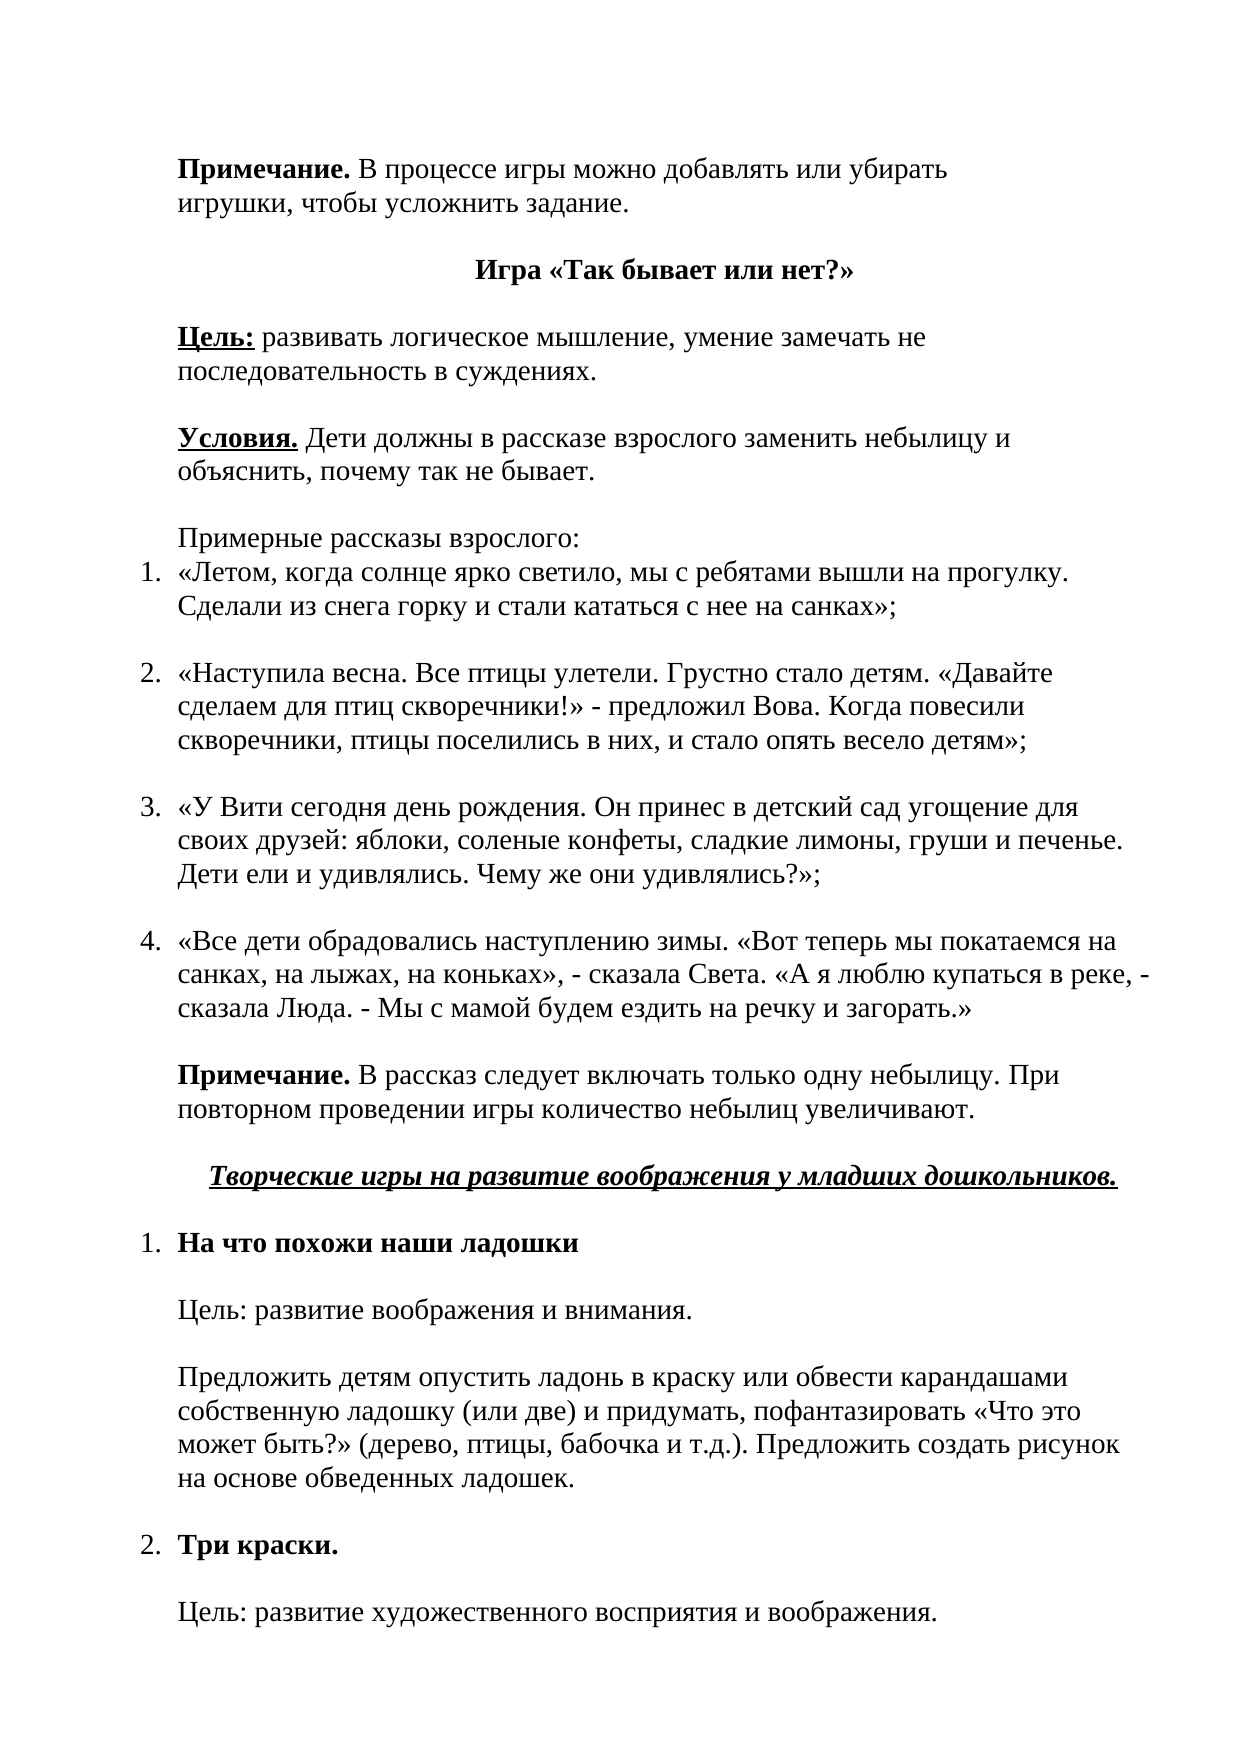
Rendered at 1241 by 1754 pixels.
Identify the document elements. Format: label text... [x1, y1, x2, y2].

list «Все дети обрадовались наступлению зимы. «Вот теперь мы покатаемся на санках, на лыжах, на коньках», - сказала Света. «А я люблю купаться в реке, - сказала Люда. - Мы с мамой будем ездить на речку и загорать.» [140, 923, 1152, 1024]
text Игра «Так бывает или нет?» [177, 252, 1152, 286]
text Творческие игры на развитие воображения у младших дошкольников. [177, 1158, 1152, 1191]
list «Летом, когда солнце ярко светило, мы с ребятами вышли на прогулку. Сделали из снега горку и стали кататься с нее на санках»; [140, 554, 1152, 621]
text Примерные рассказы взрослого: [177, 521, 1152, 554]
list «Наступила весна. Все птицы улетели. Грустно стало детям. «Давайте сделаем для птиц скворечники!» - предложил Вова. Когда повесили скворечники, птицы поселились в них, и стало опять весело детям»; [140, 655, 1152, 755]
text Цель: развивать логическое мышление, умение замечать не последовательность в суждениях. [177, 319, 1152, 386]
text Цель: развитие воображения и внимания. [177, 1292, 1152, 1326]
list Три краски. [140, 1527, 1152, 1560]
text Цель: развитие художественного восприятия и воображения. [177, 1594, 1152, 1627]
text Предложить детям опустить ладонь в краску или обвести карандашами собственную ладошку (или две) и придумать, пофантазировать «Что это может быть?» (дерево, птицы, бабочка и т.д.). Предложить создать рисунок на основе обведенных ладошек. [177, 1359, 1152, 1493]
list На что похожи наши ладошки [140, 1225, 1152, 1258]
text Условия. Дети должны в рассказе взрослого заменить небылицу и объяснить, почему так не бывает. [177, 420, 1152, 487]
list «У Вити сегодня день рождения. Он принес в детский сад угощение для своих друзей: яблоки, соленые конфеты, сладкие лимоны, груши и печенье. Дети ели и удивлялись. Чему же они удивлялись?»; [140, 789, 1152, 889]
text Примечание. В процессе игры можно добавлять или убирать игрушки, чтобы усложнить задание. [177, 152, 1152, 219]
text Примечание. В рассказ следует включать только одну небылицу. При повторном проведении игры количество небылиц увеличивают. [177, 1057, 1152, 1124]
